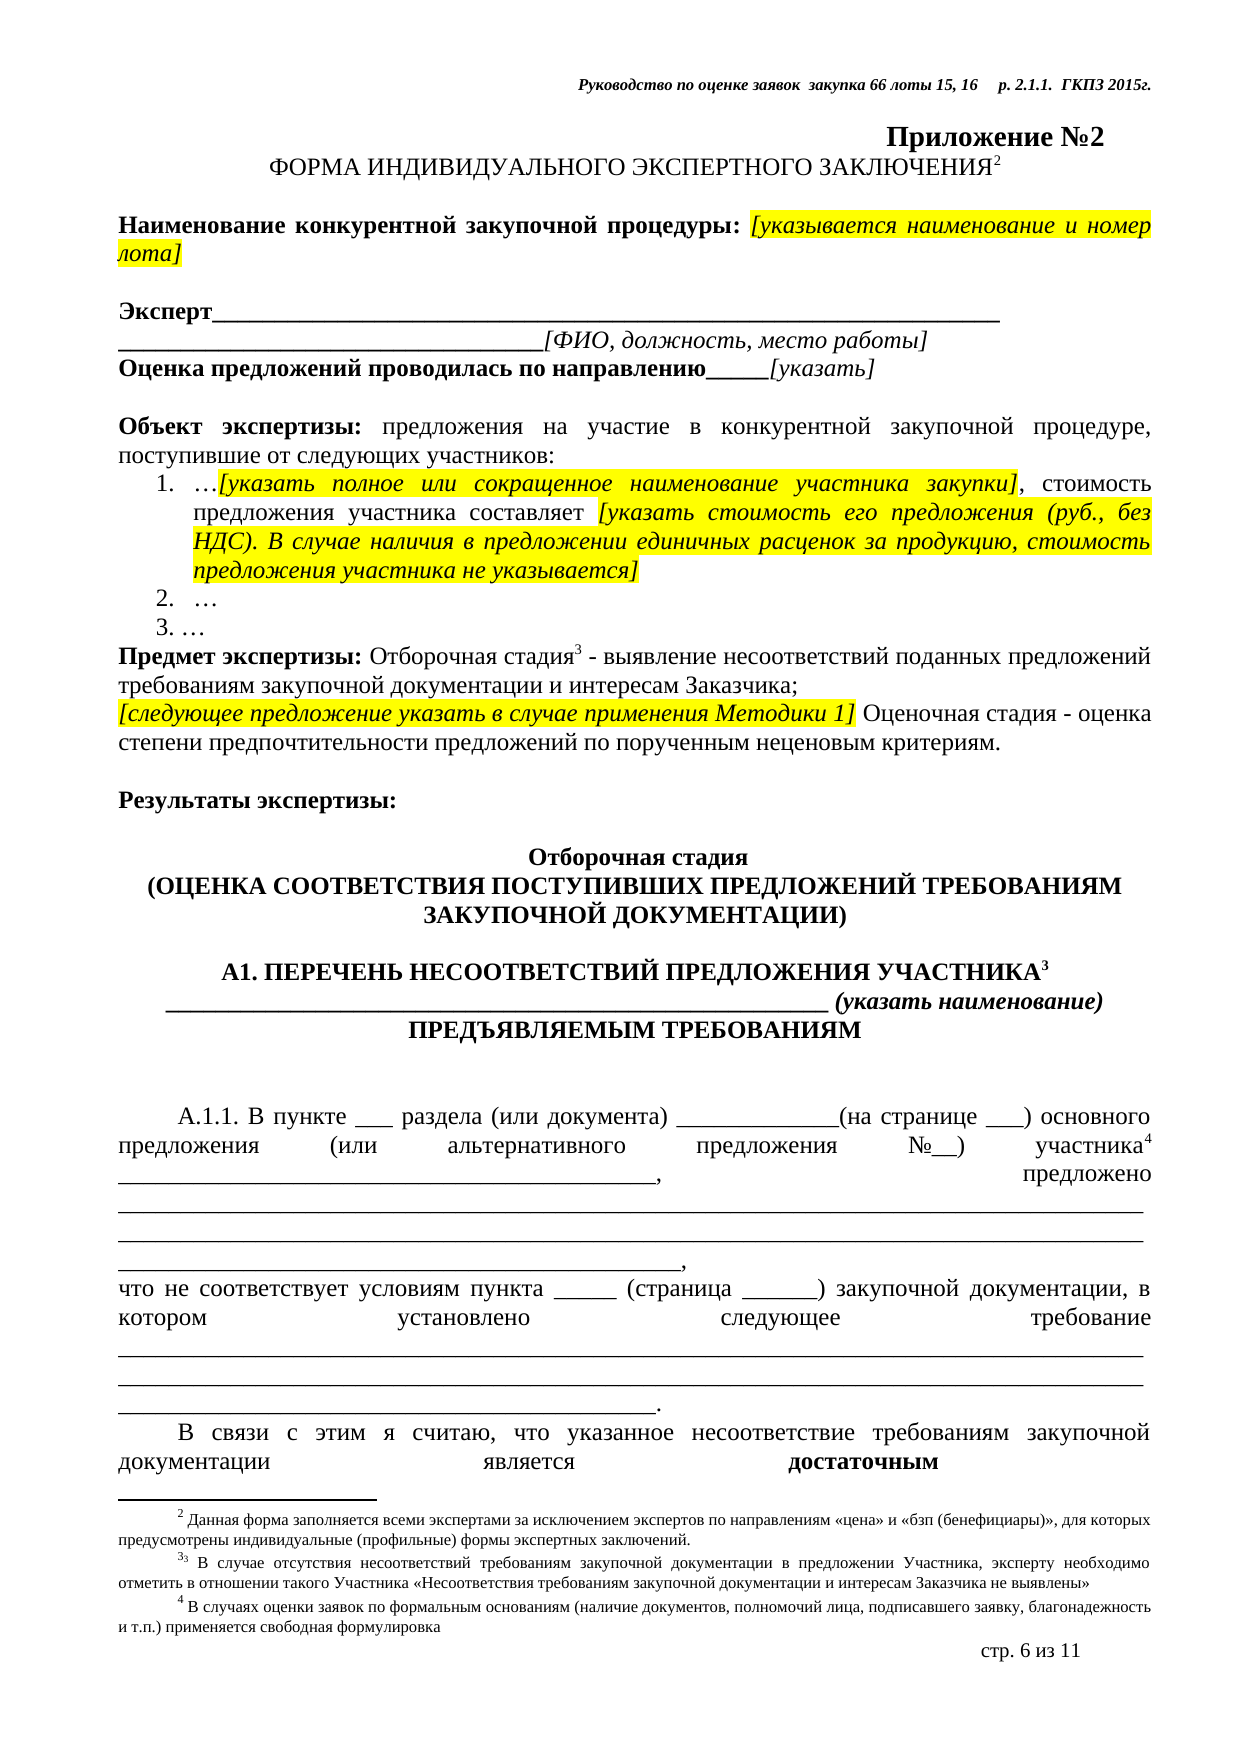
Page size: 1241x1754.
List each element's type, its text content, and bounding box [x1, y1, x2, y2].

text (ОЦЕНКА СООТВЕТСТВИЯ ПОСТУПИВШИХ ПРЕДЛОЖЕНИЙ ТРЕБОВАНИЯМ ЗАКУПОЧНОЙ ДОКУМЕНТАЦИИ) [118, 871, 1152, 928]
list …[указать полное или сокращенное наименование участника закупки], стоимость предложения участника составляет [указать стоимость его предложения (руб., без НДС). В случае наличия в предложении единичных расценок за продукцию, стоимость предложения участника не указывается] [156, 468, 1152, 583]
text что не соответствует условиям пункта _____ (страница ______) закупочной документации, в котором установлено следующее требование _______________________________________________________________________________________________________________________________________________________________________________________________________________. [118, 1273, 1152, 1417]
text ФОРМА ИНДИВИДУАЛЬНОГО ЭКСПЕРТНОГО ЗАКЛЮЧЕНИЯ [118, 152, 1152, 181]
text Наименование конкурентной закупочной процедуры: [указывается наименование и номер лота] [118, 210, 1152, 267]
text Оценка предложений проводилась по направлению_____[указать] [118, 353, 1152, 382]
list … [156, 583, 1152, 612]
text Эксперт_______________________________________________________________ __________________________________[ФИО, должность, место работы] [118, 296, 1152, 353]
text Отборочная стадия [118, 842, 1152, 871]
text Приложение №2 [880, 119, 1152, 152]
text 3. … [156, 612, 1152, 641]
text _____________________________________________________ (указать наименование) ПРЕДЪЯВЛЯЕМЫМ ТРЕБОВАНИЯМ [118, 986, 1152, 1043]
text А.1.1. В пункте ___ раздела (или документа) _____________(на странице ___) основного предложения (или альтернативного предложения №__) участника ___________________________________________, предложено _________________________________________________________________________________________________________________________________________________________________________________________________________________, [118, 1101, 1152, 1273]
text [следующее предложение указать в случае применения Методики 1] Оценочная стадия - оценка степени предпочтительности предложений по порученным неценовым критериям. [118, 698, 1152, 756]
text Предмет экспертизы: Отборочная стадия - выявление несоответствий поданных предложений требованиям закупочной документации и интересам Заказчика; [118, 641, 1152, 698]
text А1. ПЕРЕЧЕНЬ НЕСООТВЕТСТВИЙ ПРЕДЛОЖЕНИЯ УЧАСТНИКА3 [118, 957, 1152, 986]
text Объект экспертизы: предложения на участие в конкурентной закупочной процедуре, поступившие от следующих участников: [118, 411, 1152, 468]
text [118, 1417, 1152, 1475]
text Результаты экспертизы: [118, 785, 1152, 813]
